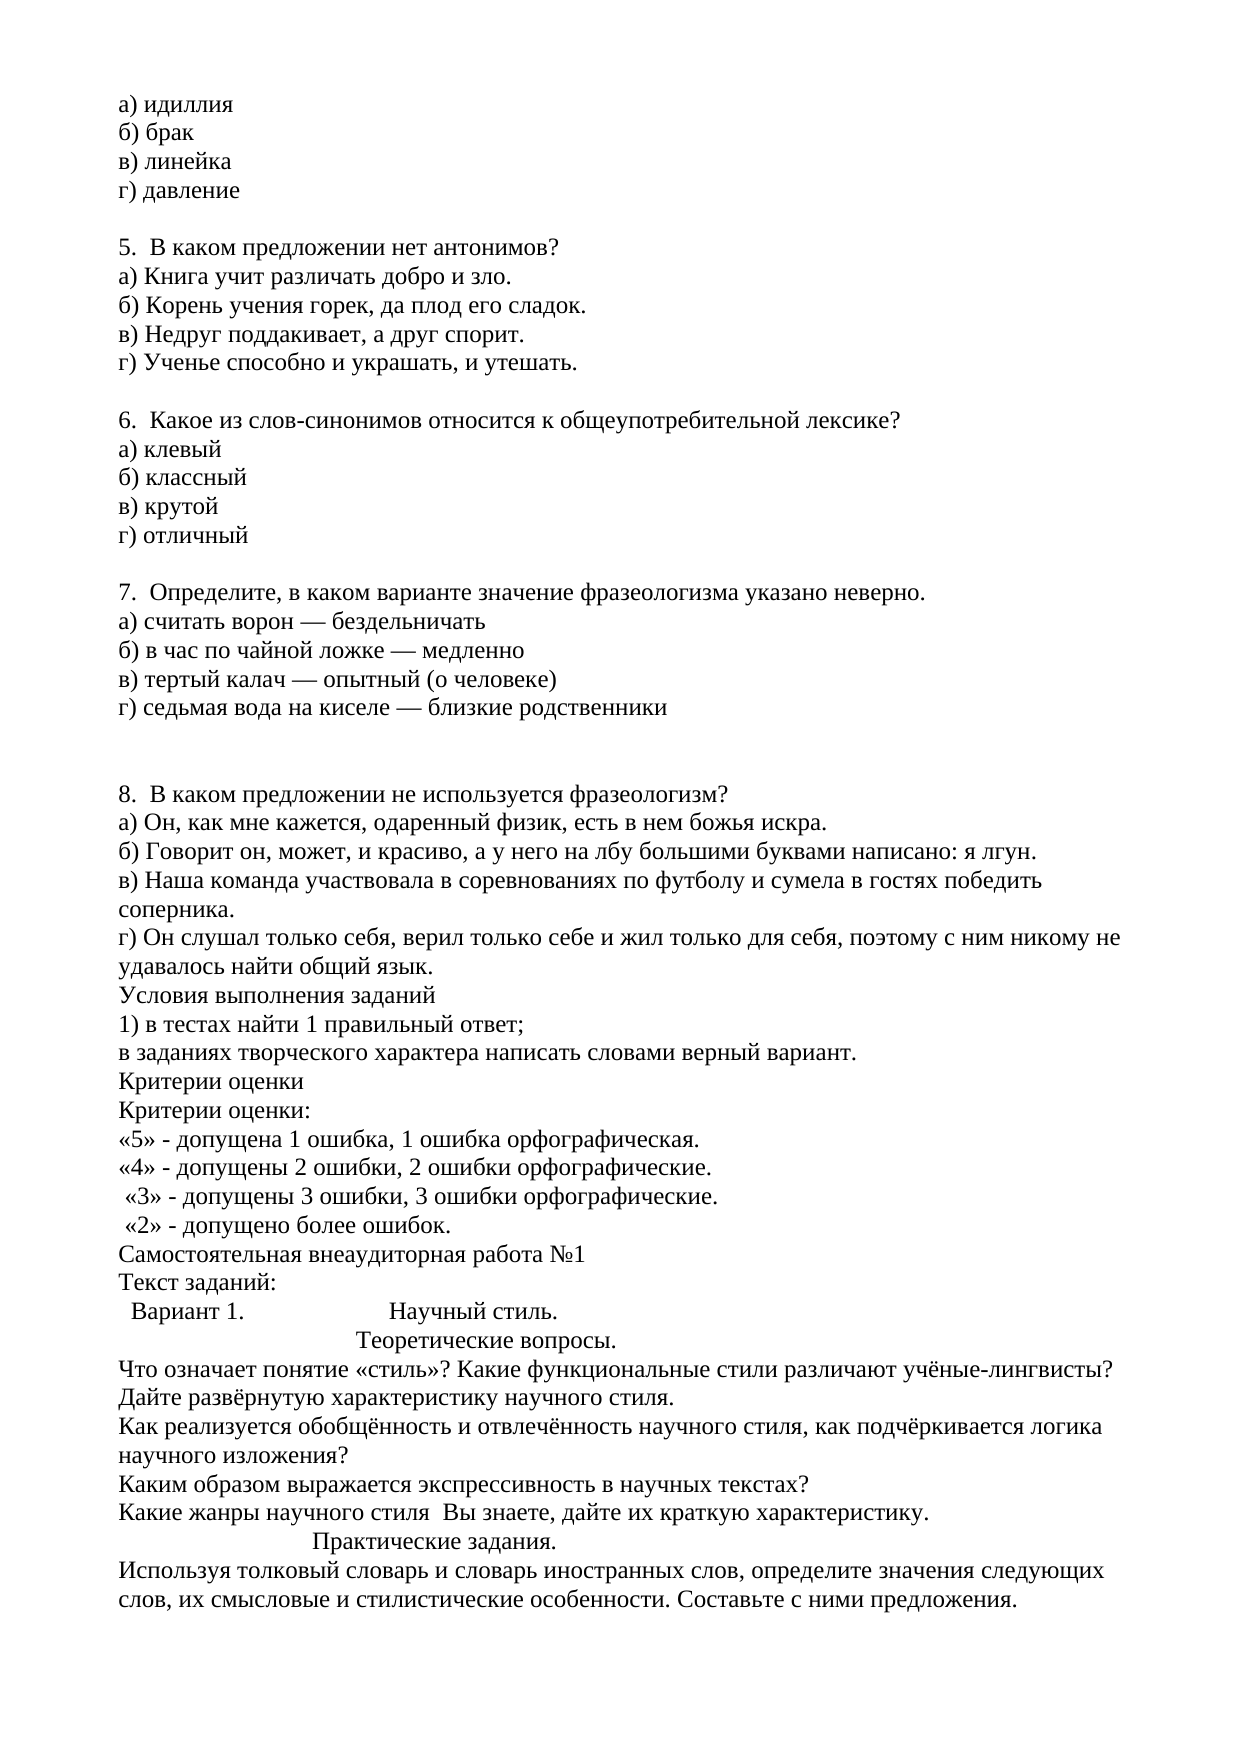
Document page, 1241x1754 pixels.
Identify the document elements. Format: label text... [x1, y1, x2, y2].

text «3» - допущены 3 ошибки, 3 ошибки орфографические. [118, 1181, 1152, 1210]
text Как реализуется обобщённость и отвлечённость научного стиля, как подчёркивается логика научного изложения? [118, 1411, 1152, 1469]
text Дайте развёрнутую характеристику научного стиля. [118, 1382, 1152, 1411]
text Что означает понятие «стиль»? Какие функциональные стили различают учёные-лингвисты? [118, 1354, 1152, 1382]
text «5» - допущена 1 ошибка, 1 ошибка орфографическая. [118, 1124, 1152, 1152]
text Теоретические вопросы. [118, 1325, 1152, 1354]
text «2» - допущено более ошибок. [118, 1210, 1152, 1239]
text Критерии оценки: [118, 1095, 1152, 1124]
text Условия выполнения заданий [118, 980, 1152, 1009]
text Какие жанры научного стиля Вы знаете, дайте их краткую характеристику. [118, 1497, 1152, 1526]
text Используя толковый словарь и словарь иностранных слов, определите значения следующих слов, их смысловые и стилистические особенности. Составьте с ними предложения. [118, 1555, 1152, 1612]
text Критерии оценки [118, 1066, 1152, 1095]
text Каким образом выражается экспрессивность в научных текстах? [118, 1469, 1152, 1497]
text Текст заданий: [118, 1267, 1152, 1296]
text Самостоятельная внеаудиторная работа №1 [118, 1239, 1152, 1267]
text Вариант 1. Научный стиль. [118, 1296, 1152, 1325]
text Практические задания. [118, 1526, 1152, 1555]
text 1) в тестах найти 1 правильный ответ; [118, 1009, 1152, 1037]
text в заданиях творческого характера написать словами верный вариант. [118, 1037, 1152, 1066]
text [118, 89, 1152, 980]
text «4» - допущены 2 ошибки, 2 ошибки орфографические. [118, 1152, 1152, 1181]
